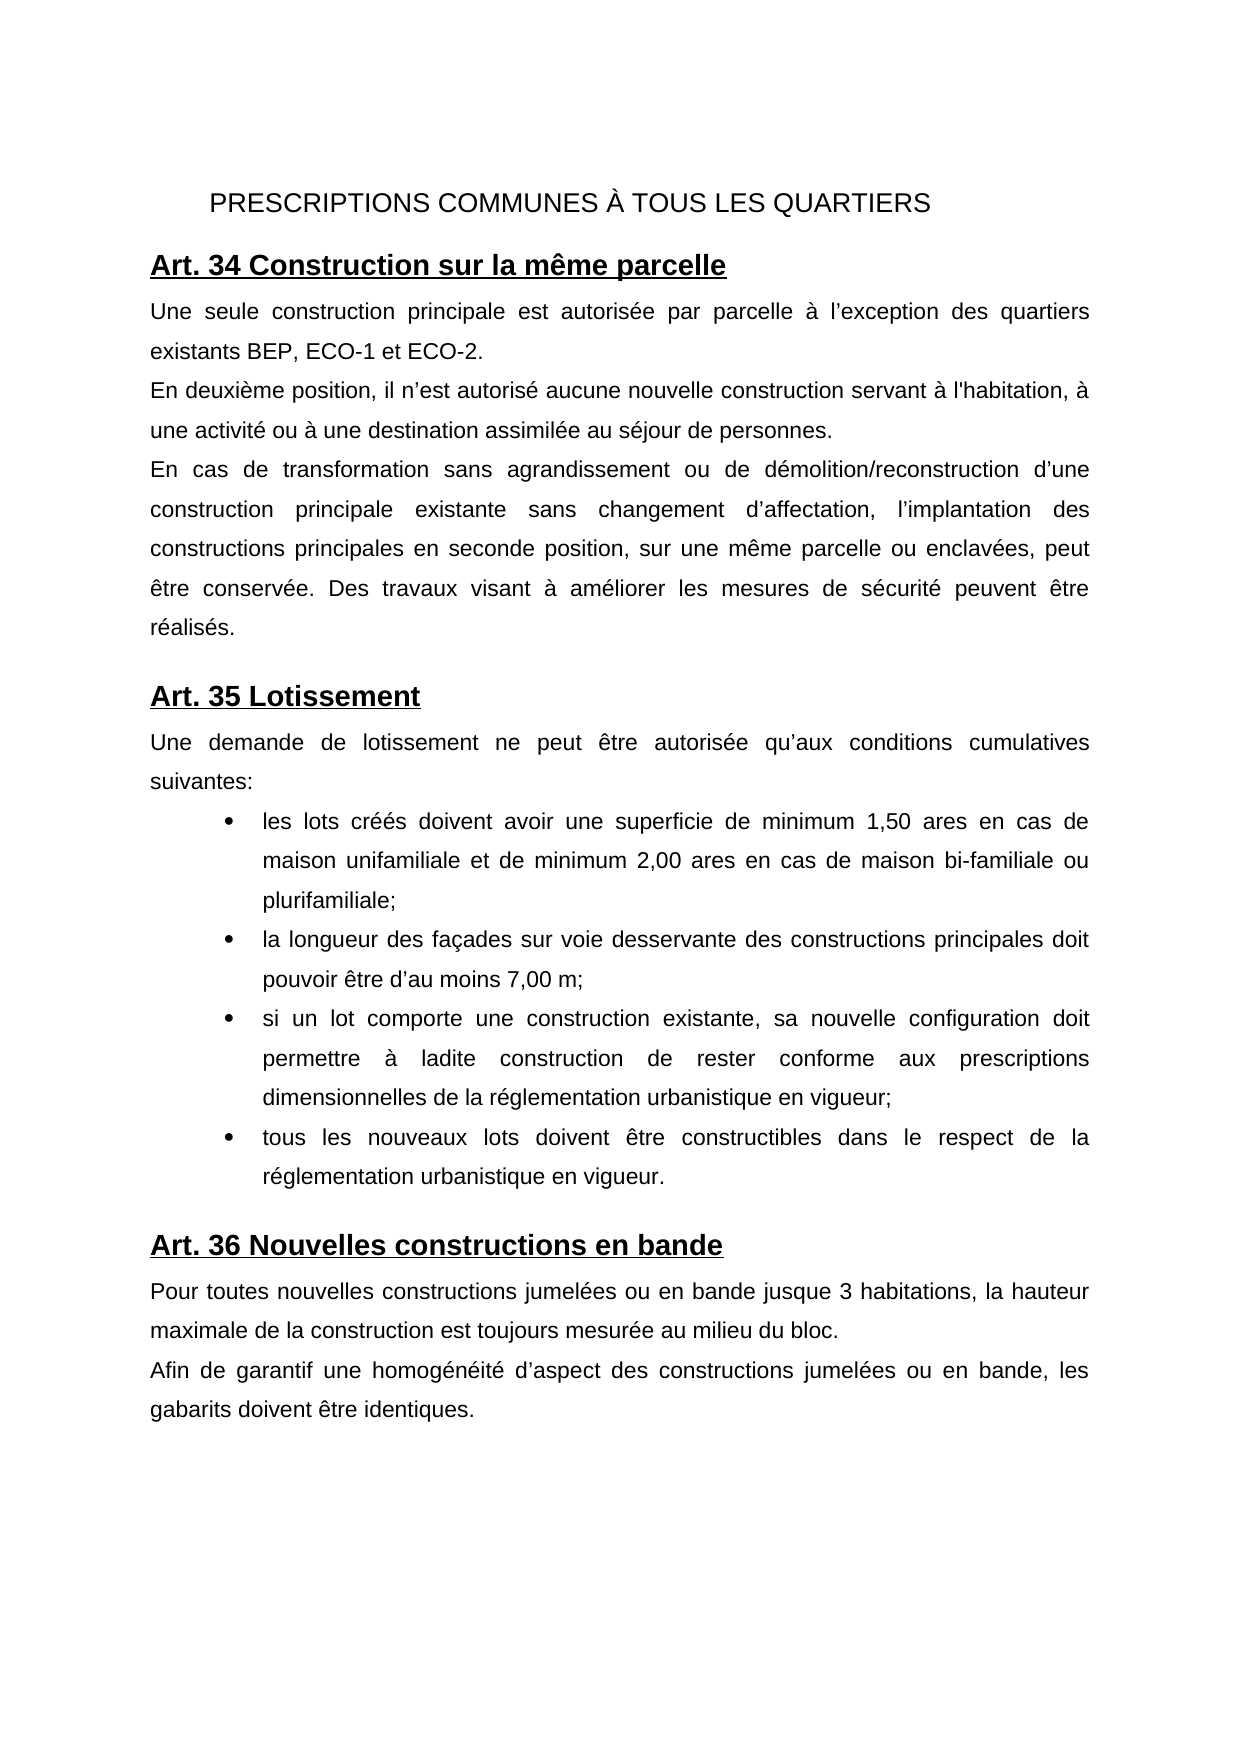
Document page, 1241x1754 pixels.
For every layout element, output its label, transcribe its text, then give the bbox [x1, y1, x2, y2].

text En cas de transformation sans agrandissement ou de démolition/reconstruction d’une construction principale existante sans changement d’affectation, l’implantation des constructions principales en seconde position, sur une même parcelle ou enclavées, peut être conservée. Des travaux visant à améliorer les mesures de sécurité peuvent être réalisés. [150, 456, 1090, 640]
list tous les nouveaux lots doivent être constructibles dans le respect de la réglementation urbanistique en vigueur. [225, 1124, 1090, 1189]
text Une seule construction principale est autorisée par parcelle à l’exception des quartiers existants BEP, ECO-1 et ECO-2. [150, 298, 1090, 364]
list si un lot comporte une construction existante, sa nouvelle configuration doit permettre à ladite construction de rester conforme aux prescriptions dimensionnelles de la réglementation urbanistique en vigueur; [225, 1005, 1090, 1111]
text Une demande de lotissement ne peut être autorisée qu’aux conditions cumulatives suivantes: [150, 729, 1090, 795]
text Pour toutes nouvelles constructions jumelées ou en bande jusque 3 habitations, la hauteur maximale de la construction est toujours mesurée au milieu du bloc. [150, 1278, 1090, 1344]
subtitle Art. 34 Construction sur la même parcelle [150, 248, 1090, 281]
subtitle Art. 35 Lotissement [150, 678, 1090, 712]
text Afin de garantif une homogénéité d’aspect des constructions jumelées ou en bande, les gabarits doivent être identiques. [150, 1357, 1090, 1423]
subtitle Art. 36 Nouvelles constructions en bande [150, 1228, 1090, 1261]
text En deuxième position, il n’est autorisé aucune nouvelle construction servant à l'habitation, à une activité ou à une destination assimilée au séjour de personnes. [150, 377, 1090, 443]
list les lots créés doivent avoir une superficie de minimum 1,50 ares en cas de maison unifamiliale et de minimum 2,00 ares en cas de maison bi-familiale ou plurifamiliale; [225, 808, 1090, 913]
list la longueur des façades sur voie desservante des constructions principales doit pouvoir être d’au moins 7,00 m; [225, 926, 1090, 992]
title Prescriptions communes à tous les quartiers [209, 187, 1090, 219]
